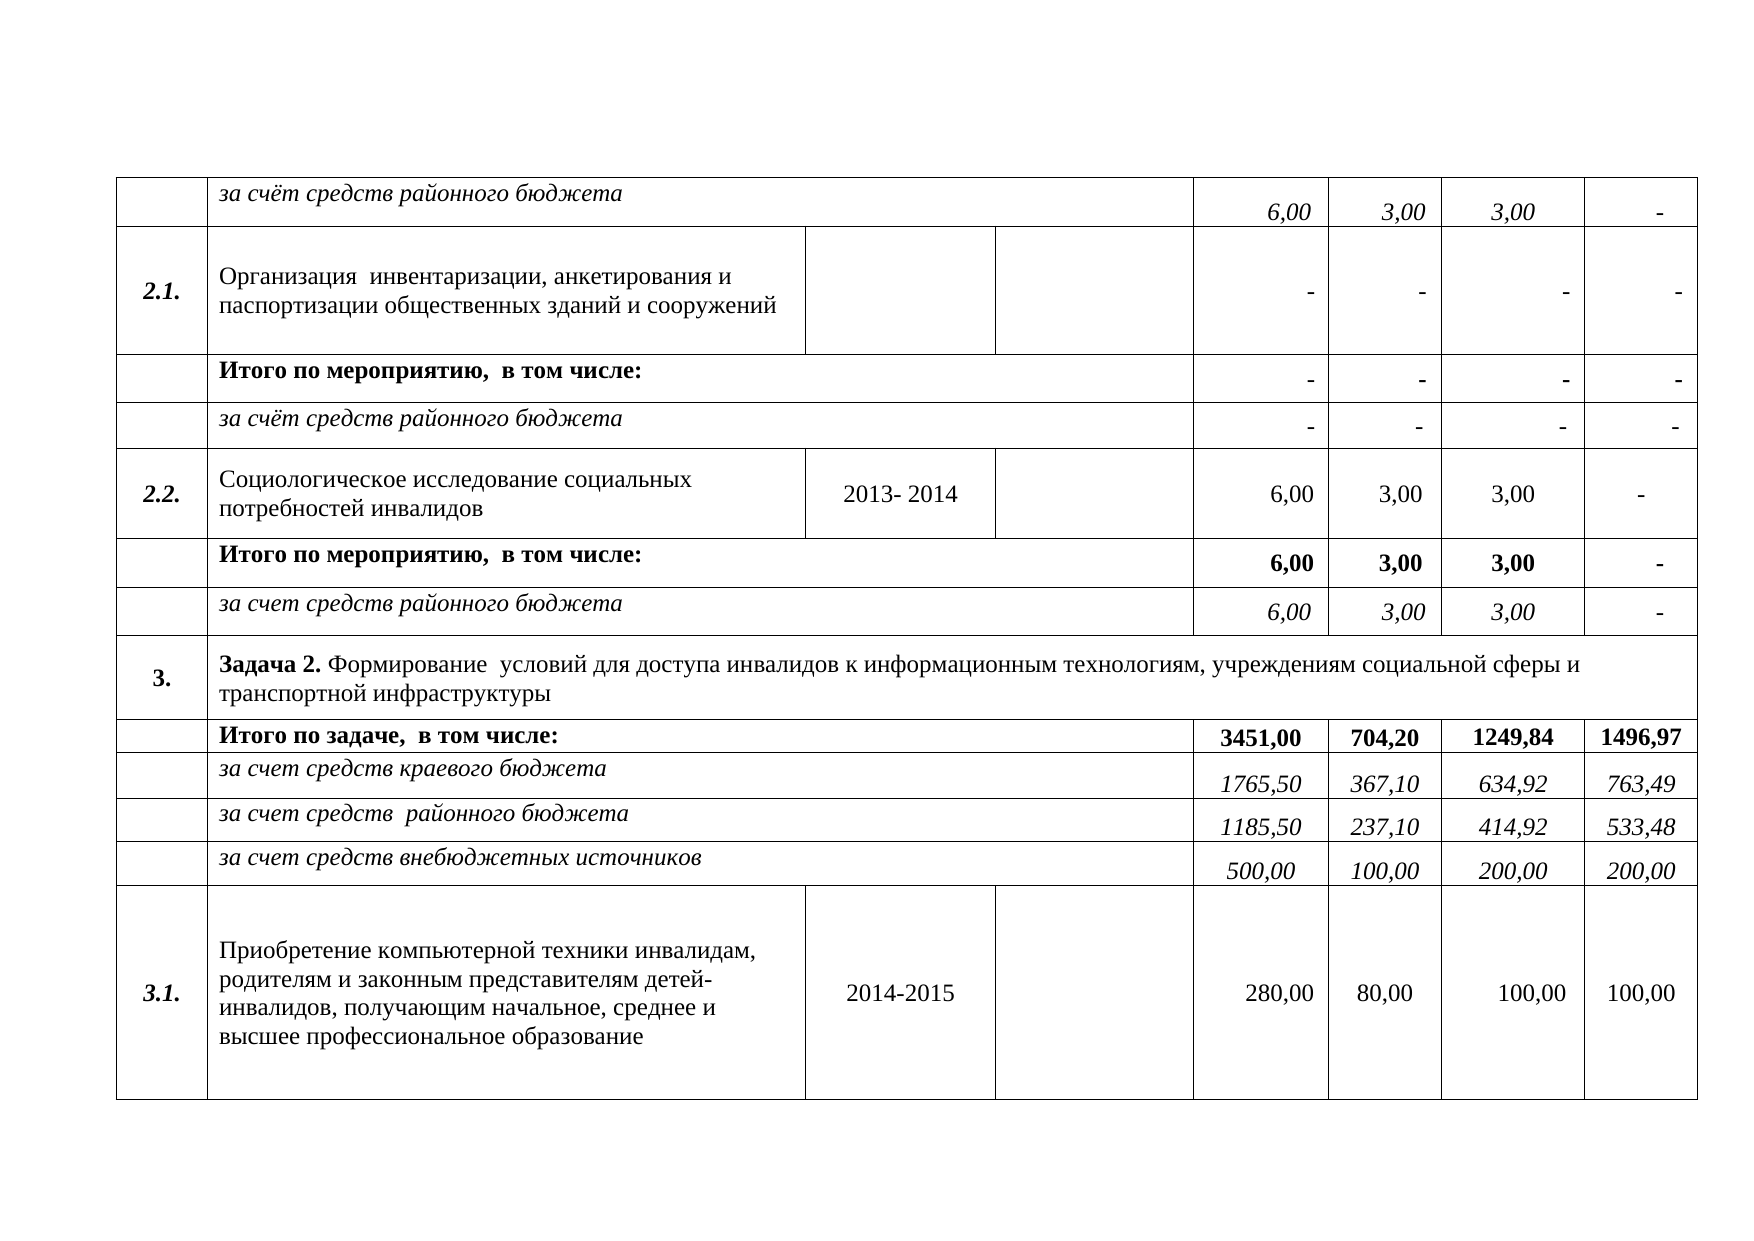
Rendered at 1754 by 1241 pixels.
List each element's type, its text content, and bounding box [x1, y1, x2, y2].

table_cell - [1442, 355, 1584, 402]
table_cell 2013- 2014 [806, 449, 995, 538]
table_cell - [1329, 403, 1441, 447]
table_cell Социологическое исследование социальных потребностей инвалидов [208, 449, 805, 538]
table_cell 500,00 [1194, 842, 1328, 885]
table_cell Итого по мероприятию, в том числе: [208, 539, 1193, 587]
table_cell 3,00 [1442, 449, 1584, 538]
table_cell 3,00 [1442, 539, 1584, 587]
table_cell 100,00 [1585, 886, 1697, 1099]
table_cell - [1585, 355, 1697, 402]
table_cell за счет средств краевого бюджета [208, 753, 1193, 797]
table_cell 3.1. [117, 886, 207, 1099]
table_cell 3,00 [1329, 178, 1441, 226]
table_cell Приобретение компьютерной техники инвалидам, родителям и законным представителям детей-инвалидов, получающим начальное, среднее и высшее профессиональное образование [208, 886, 805, 1099]
table_cell за счет средств районного бюджета [208, 799, 1193, 841]
table_cell - [1329, 227, 1441, 354]
table_cell 6,00 [1194, 178, 1328, 226]
table_cell [117, 539, 207, 587]
table_cell [117, 403, 207, 447]
table_cell 3. [117, 636, 207, 719]
table_cell - [1585, 539, 1697, 587]
table_cell 80,00 [1329, 886, 1441, 1099]
table_cell 763,49 [1585, 753, 1697, 797]
table_cell 200,00 [1442, 842, 1584, 885]
table_cell Итого по задаче, в том числе: [208, 720, 1193, 752]
table_cell за счёт средств районного бюджета [208, 178, 1193, 226]
table_cell [996, 227, 1193, 354]
table_cell [117, 588, 207, 635]
table_cell 3,00 [1329, 449, 1441, 538]
table_cell - [1585, 178, 1697, 226]
table_cell 6,00 [1194, 588, 1328, 635]
table_cell 2.2. [117, 449, 207, 538]
table_cell 2.1. [117, 227, 207, 354]
table_cell 367,10 [1329, 753, 1441, 797]
table_cell - [1585, 588, 1697, 635]
table_cell [117, 842, 207, 885]
table_cell 704,20 [1329, 720, 1441, 752]
table_cell за счет средств районного бюджета [208, 588, 1193, 635]
table_cell 200,00 [1585, 842, 1697, 885]
table_cell [117, 178, 207, 226]
table_cell - [1585, 227, 1697, 354]
table_cell - [1194, 403, 1328, 447]
table_cell [996, 449, 1193, 538]
table_cell 6,00 [1194, 539, 1328, 587]
table_cell [806, 227, 995, 354]
table_cell 100,00 [1442, 886, 1584, 1099]
table_cell [996, 886, 1193, 1099]
table_cell 1185,50 [1194, 799, 1328, 841]
table_cell 634,92 [1442, 753, 1584, 797]
table_cell 3,00 [1329, 539, 1441, 587]
table_cell 2014-2015 [806, 886, 995, 1099]
table_cell за счет средств внебюджетных источников [208, 842, 1193, 885]
table_cell 414,92 [1442, 799, 1584, 841]
table_cell - [1194, 355, 1328, 402]
table_cell 1765,50 [1194, 753, 1328, 797]
table_cell [117, 720, 207, 752]
table_cell за счёт средств районного бюджета [208, 403, 1193, 447]
table_cell 3,00 [1442, 588, 1584, 635]
table_cell [117, 799, 207, 841]
table_cell Организация инвентаризации, анкетирования и паспортизации общественных зданий и сооружений [208, 227, 805, 354]
table_cell 533,48 [1585, 799, 1697, 841]
table_cell 1249,84 [1442, 720, 1584, 752]
table_cell - [1585, 449, 1697, 538]
table_cell 3,00 [1442, 178, 1584, 226]
table_cell [117, 753, 207, 797]
table_cell - [1585, 403, 1697, 447]
table_cell - [1442, 403, 1584, 447]
table_cell - [1442, 227, 1584, 354]
table_cell 280,00 [1194, 886, 1328, 1099]
table_cell 6,00 [1194, 449, 1328, 538]
table_cell Итого по мероприятию, в том числе: [208, 355, 1193, 402]
table_cell - [1194, 227, 1328, 354]
table_cell 3,00 [1329, 588, 1441, 635]
table_cell 237,10 [1329, 799, 1441, 841]
table_cell 3451,00 [1194, 720, 1328, 752]
table_cell 100,00 [1329, 842, 1441, 885]
table_cell - [1329, 355, 1441, 402]
table_cell 1496,97 [1585, 720, 1697, 752]
table_cell [117, 355, 207, 402]
table_cell Задача 2. Формирование условий для доступа инвалидов к информационным технологиям, учреждениям социальной сферы и транспортной инфраструктуры [208, 636, 1697, 719]
